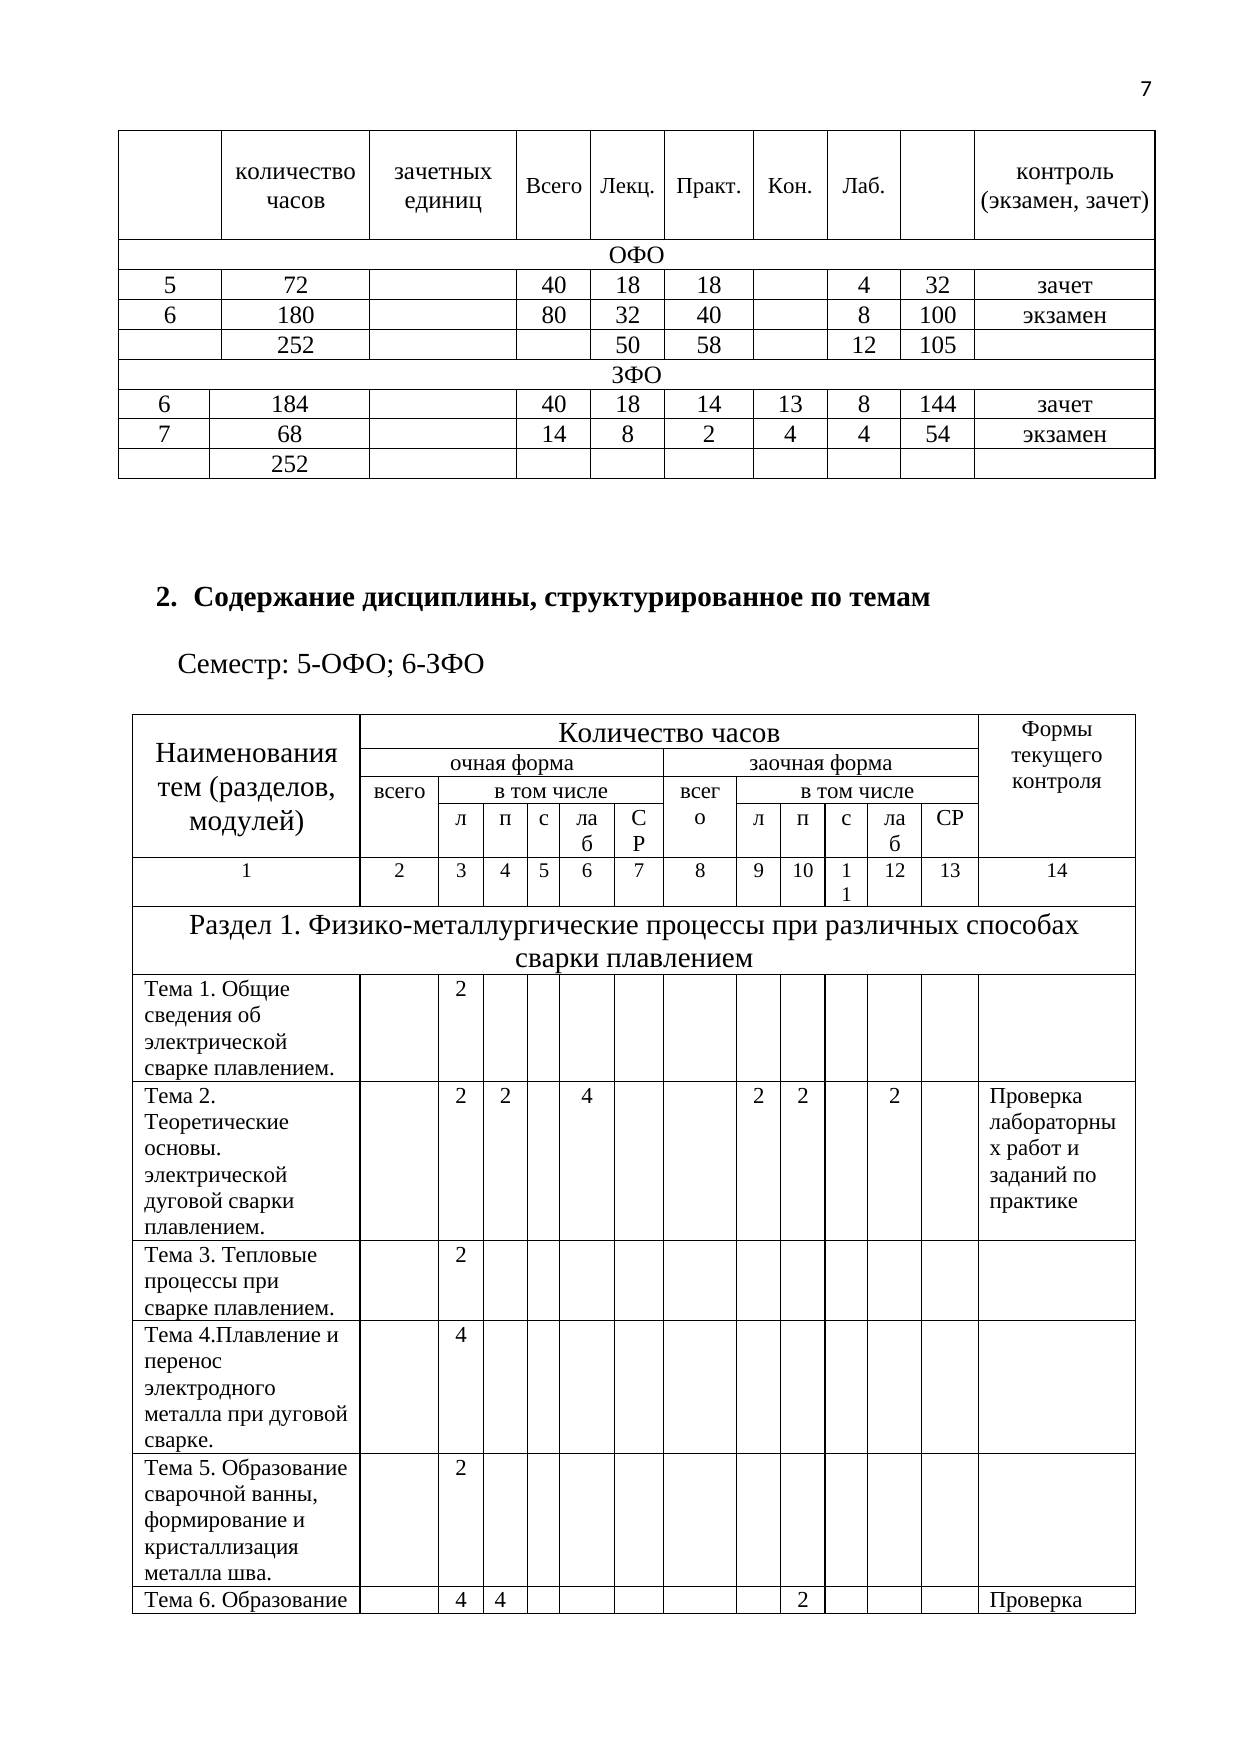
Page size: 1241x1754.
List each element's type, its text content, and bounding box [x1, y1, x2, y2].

table_cell ЗФО [119, 360, 1154, 388]
table_cell 4 [439, 1321, 483, 1453]
table_cell 4 [439, 1587, 483, 1613]
table_cell 4 [484, 858, 527, 906]
table_cell [664, 1587, 736, 1613]
table_cell [664, 1082, 736, 1240]
table_cell [826, 1587, 867, 1613]
table_cell в том числе [737, 777, 978, 803]
table_cell 180 [222, 300, 369, 329]
table_cell [901, 449, 974, 478]
table_cell [979, 1241, 1135, 1320]
table_cell Лекц. [591, 131, 664, 239]
table_cell всего [664, 777, 736, 857]
table_cell [528, 1321, 559, 1453]
table_header Наименования тем (разделов, модулей) [133, 715, 359, 857]
table_cell 40 [517, 390, 590, 418]
table_cell [979, 975, 1135, 1081]
table_cell зачет [975, 270, 1154, 299]
table_cell 6 [560, 858, 614, 906]
table_cell 32 [591, 300, 664, 329]
list Содержание дисциплины, структурированное по темам [156, 579, 1152, 613]
table_cell [361, 1587, 438, 1613]
table_cell [826, 1454, 867, 1586]
table_cell [868, 1321, 921, 1453]
table_cell [664, 975, 736, 1081]
table_cell Тема 2. Теоретические основы. электрической дуговой сварки плавлением. [133, 1082, 359, 1240]
table_cell 5 [528, 858, 559, 906]
table_cell 18 [591, 390, 664, 418]
table_cell [922, 1082, 978, 1240]
table_cell [484, 1454, 527, 1586]
table_cell всего [361, 777, 438, 857]
table_cell 12 [828, 330, 900, 359]
table_cell Тема 1. Общие сведения об электрической сварке плавлением. [133, 975, 359, 1081]
table_cell [517, 449, 590, 478]
table_cell [979, 1454, 1135, 1586]
table_cell [826, 975, 867, 1081]
table_header Количество часов [361, 715, 978, 748]
table_cell [664, 1321, 736, 1453]
table_cell 2 [868, 1082, 921, 1240]
table_cell Раздел 1. Физико-металлургические процессы при различных способах сварки плавлением [133, 907, 1135, 974]
table_cell 2 [781, 1082, 824, 1240]
table_cell [615, 1321, 663, 1453]
table_cell [922, 1321, 978, 1453]
table_cell 11 [826, 858, 867, 906]
table_cell Лаб. [828, 131, 900, 239]
table_cell 4 [828, 419, 900, 448]
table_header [370, 131, 516, 239]
table_cell 6 [119, 300, 221, 329]
table_cell [754, 270, 827, 299]
table_cell 4 [484, 1587, 527, 1613]
table_cell [737, 1321, 780, 1453]
table_cell 54 [901, 419, 974, 448]
table_cell [781, 1241, 824, 1320]
table_cell лаб [560, 804, 614, 857]
table_cell [370, 449, 516, 478]
table_cell [517, 330, 590, 359]
table_cell [979, 1321, 1135, 1453]
table_cell [781, 975, 824, 1081]
table_cell 50 [591, 330, 664, 359]
table_cell [361, 1082, 438, 1240]
table_cell 2 [665, 419, 753, 448]
table_cell [922, 975, 978, 1081]
table_cell Кон. [754, 131, 827, 239]
table_cell [560, 975, 614, 1081]
table_cell [826, 1241, 867, 1320]
table_cell [737, 1587, 780, 1613]
table_cell 4 [754, 419, 827, 448]
table_cell л [737, 804, 780, 857]
table_cell 40 [665, 300, 753, 329]
table_cell 72 [222, 270, 369, 299]
table_cell зачет [975, 390, 1154, 418]
table_cell [826, 1082, 867, 1240]
table_cell экзамен [975, 419, 1154, 448]
table_cell 12 [868, 858, 921, 906]
table_cell 252 [222, 330, 369, 359]
table_cell [754, 330, 827, 359]
table_cell экзамен [975, 300, 1154, 329]
table_cell 184 [210, 390, 369, 418]
table_cell заочная форма [664, 749, 978, 776]
table_cell [922, 1454, 978, 1586]
table_cell [781, 1321, 824, 1453]
table_cell 2 [484, 1082, 527, 1240]
table_cell 32 [901, 270, 974, 299]
table_cell [528, 1241, 559, 1320]
table_cell [754, 300, 827, 329]
table_cell 14 [517, 419, 590, 448]
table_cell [133, 1587, 359, 1613]
table_cell [922, 1587, 978, 1613]
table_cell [979, 1587, 1135, 1613]
table_cell [560, 1241, 614, 1320]
table_cell Тема 5. Образование сварочной ванны, формирование и кристаллизация металла шва. [133, 1454, 359, 1586]
table_cell п [781, 804, 824, 857]
table_header Формы текущего контроля [979, 715, 1135, 857]
table_cell 6 [119, 390, 209, 418]
table_cell л [439, 804, 483, 857]
table_cell [828, 449, 900, 478]
table_cell 68 [210, 419, 369, 448]
table_cell [975, 330, 1154, 359]
table_cell 1 [133, 858, 359, 906]
table_cell [754, 449, 827, 478]
table_cell 40 [517, 270, 590, 299]
table_cell [826, 1321, 867, 1453]
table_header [222, 131, 369, 239]
table_cell [484, 1321, 527, 1453]
table_cell очная форма [361, 749, 663, 776]
table_cell [370, 390, 516, 418]
table_cell 18 [665, 270, 753, 299]
table_cell 100 [901, 300, 974, 329]
table_header Семестр [119, 131, 221, 239]
table_cell 10 [781, 858, 824, 906]
table_cell [868, 1587, 921, 1613]
table_cell п [484, 804, 527, 857]
table_cell 14 [979, 858, 1135, 906]
table_cell [370, 419, 516, 448]
table_cell 4 [828, 270, 900, 299]
table_cell 9 [737, 858, 780, 906]
table_cell [868, 975, 921, 1081]
table_cell [665, 449, 753, 478]
table_cell 2 [439, 975, 483, 1081]
table_cell 2 [737, 1082, 780, 1240]
table_cell 18 [591, 270, 664, 299]
table_cell [560, 1587, 614, 1613]
table_cell [361, 1321, 438, 1453]
table_cell 2 [439, 1082, 483, 1240]
table_cell 2 [439, 1454, 483, 1586]
table_cell [560, 1454, 614, 1586]
table_cell [737, 975, 780, 1081]
table_cell 7 [615, 858, 663, 906]
table_cell 2 [361, 858, 438, 906]
table_cell [484, 1241, 527, 1320]
table_cell лаб [868, 804, 921, 857]
table_cell [615, 1587, 663, 1613]
table_cell 252 [210, 449, 369, 478]
table_cell Всего [517, 131, 590, 239]
table_cell [664, 1454, 736, 1586]
table_cell [528, 1587, 559, 1613]
table_cell 13 [922, 858, 978, 906]
table_cell [615, 1241, 663, 1320]
table_cell [361, 1454, 438, 1586]
table_cell [484, 975, 527, 1081]
text Семестр: 5-ОФО; 6-ЗФО [118, 647, 1152, 680]
table_cell [370, 270, 516, 299]
table_cell 13 [754, 390, 827, 418]
table_cell 144 [901, 390, 974, 418]
table_cell 80 [517, 300, 590, 329]
table_cell 105 [901, 330, 974, 359]
table_cell [615, 975, 663, 1081]
table_cell [361, 975, 438, 1081]
table_cell [737, 1454, 780, 1586]
table_cell [781, 1454, 824, 1586]
table_cell 2 [781, 1587, 824, 1613]
table_cell ОФО [119, 240, 1154, 269]
table_cell Практ. [665, 131, 753, 239]
table_cell 3 [439, 858, 483, 906]
table_cell [370, 330, 516, 359]
table_cell [664, 1241, 736, 1320]
table_cell СР [922, 804, 978, 857]
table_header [975, 131, 1154, 239]
table_cell 14 [665, 390, 753, 418]
table_cell [361, 1241, 438, 1320]
table_cell [868, 1454, 921, 1586]
table_cell [528, 975, 559, 1081]
table_cell с [528, 804, 559, 857]
table_cell Тема 4.Плавление и перенос электродного металла при дуговой сварке. [133, 1321, 359, 1453]
table_cell в том числе [439, 777, 663, 803]
table_cell [528, 1082, 559, 1240]
table_cell 7 [119, 419, 209, 448]
table_cell [119, 330, 221, 359]
table_cell 8 [828, 300, 900, 329]
table_cell Проверка лабораторных работ и заданий по практике [979, 1082, 1135, 1240]
table_cell [615, 1454, 663, 1586]
table_cell [868, 1241, 921, 1320]
table_cell с [826, 804, 867, 857]
table_cell 8 [664, 858, 736, 906]
table_cell [615, 1082, 663, 1240]
table_cell [737, 1241, 780, 1320]
table_cell 58 [665, 330, 753, 359]
table_cell [528, 1454, 559, 1586]
table_cell [560, 1321, 614, 1453]
table_cell Тема 3. Тепловые процессы при сварке плавлением. [133, 1241, 359, 1320]
table_cell [119, 449, 209, 478]
table_cell [922, 1241, 978, 1320]
table_cell СР [615, 804, 663, 857]
table_header СРС [901, 131, 974, 239]
table_cell [591, 449, 664, 478]
table_cell 5 [119, 270, 221, 299]
table_cell [370, 300, 516, 329]
table_cell 2 [439, 1241, 483, 1320]
table_cell 4 [560, 1082, 614, 1240]
table_cell [975, 449, 1154, 478]
table_cell 8 [828, 390, 900, 418]
table_cell 8 [591, 419, 664, 448]
